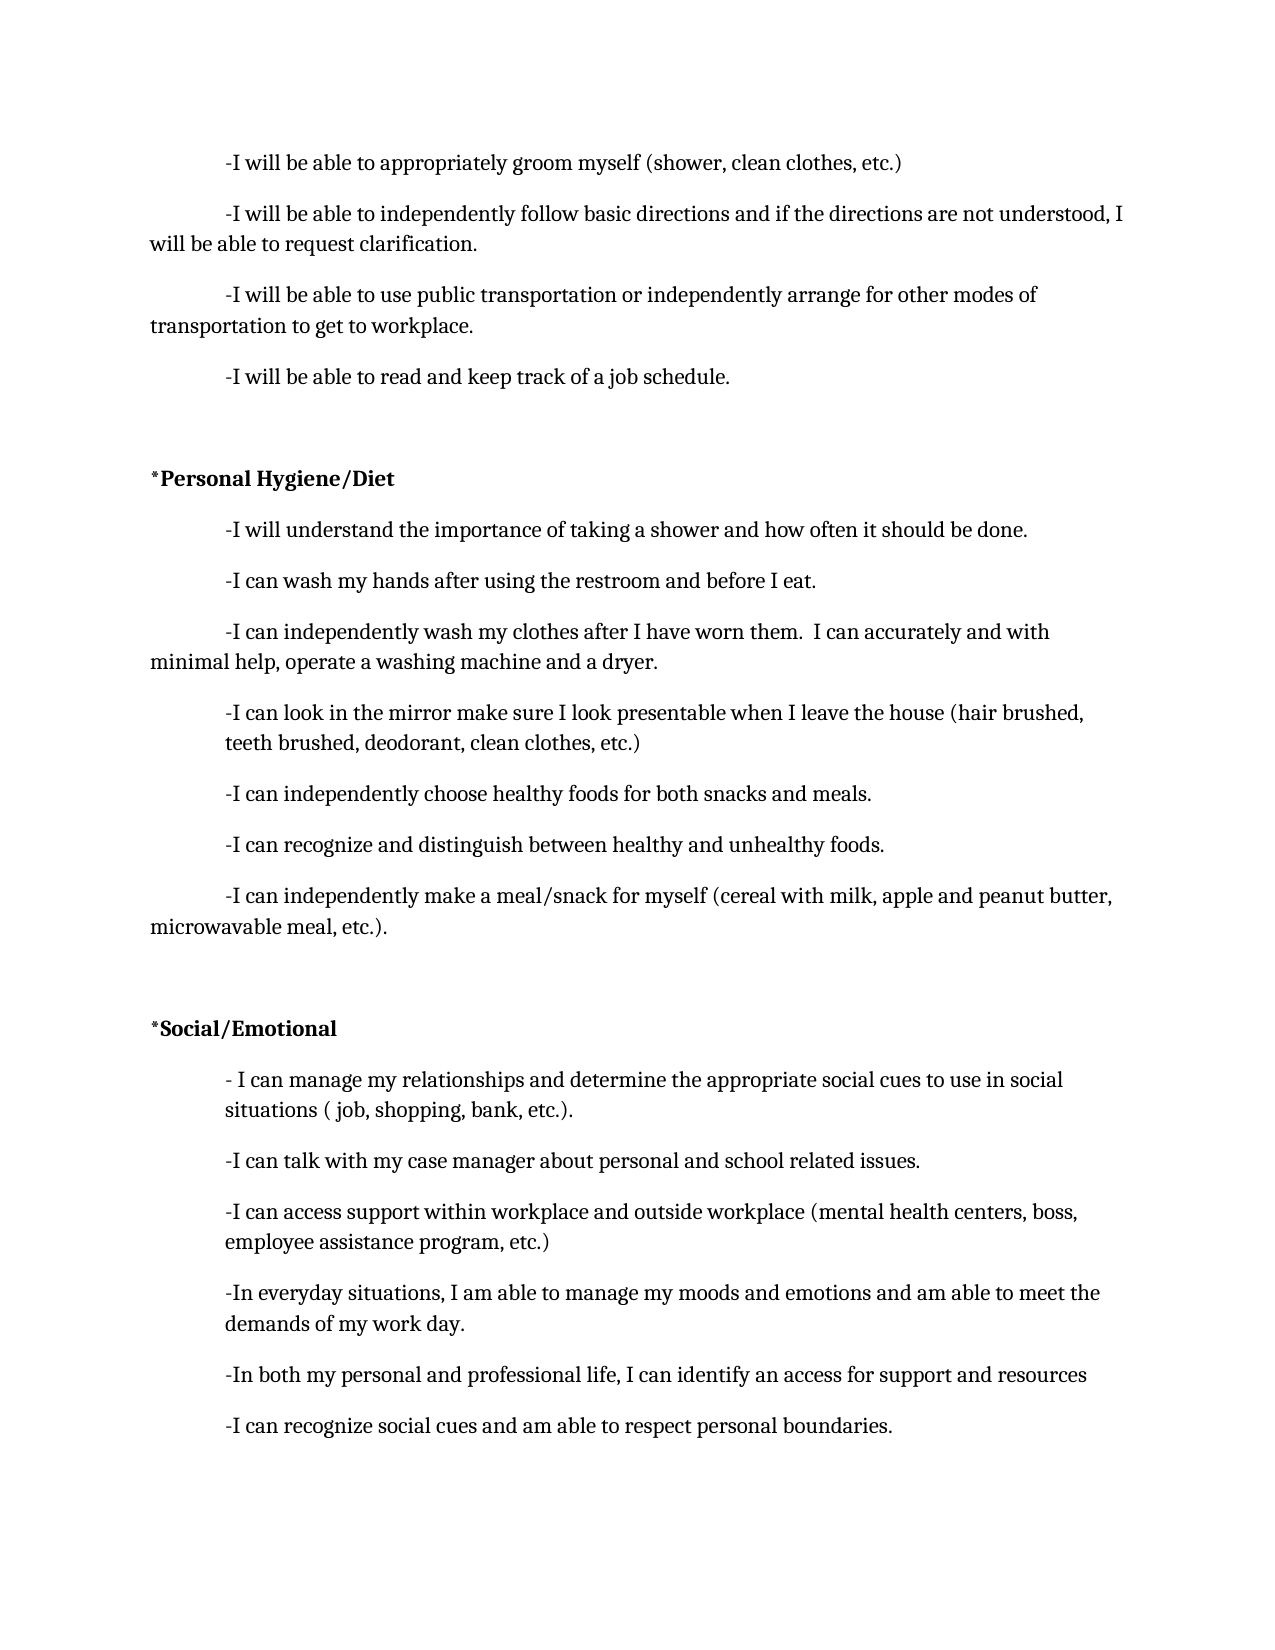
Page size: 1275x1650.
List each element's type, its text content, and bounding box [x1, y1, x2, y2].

text -I will be able to independently follow basic directions and if the directions are not understood, I will be able to request clarification. [150, 201, 1125, 258]
text -I can access support within workplace and outside workplace (mental health centers, boss, employee assistance program, etc.) [225, 1199, 1125, 1256]
text -I can recognize social cues and am able to respect personal boundaries. [225, 1412, 1125, 1439]
text - I can manage my relationships and determine the appropriate social cues to use in social situations ( job, shopping, bank, etc.). [225, 1067, 1125, 1123]
text -I can recognize and distinguish between healthy and unhealthy foods. [150, 832, 1125, 859]
text -I can look in the mirror make sure I look presentable when I leave the house (hair brushed, teeth brushed, deodorant, clean clothes, etc.) [225, 700, 1125, 757]
text -I can wash my hands after using the restroom and before I eat. [150, 568, 1125, 594]
text -I can talk with my case manager about personal and school related issues. [225, 1148, 1125, 1174]
text -In everyday situations, I am able to manage my moods and emotions and am able to meet the demands of my work day. [225, 1280, 1125, 1337]
text *Personal Hygiene/Diet [150, 466, 1125, 492]
text *Social/Emotional [150, 1016, 1125, 1042]
text -I can independently choose healthy foods for both snacks and meals. [150, 781, 1125, 808]
text -I can independently make a meal/snack for myself (cereal with milk, apple and peanut butter, microwavable meal, etc.). [150, 883, 1125, 940]
text -I will understand the importance of taking a shower and how often it should be done. [150, 517, 1125, 543]
text -I will be able to appropriately groom myself (shower, clean clothes, etc.) [150, 150, 1125, 176]
text -I can independently wash my clothes after I have worn them. I can accurately and with minimal help, operate a washing machine and a dryer. [150, 619, 1125, 675]
text -I will be able to use public transportation or independently arrange for other modes of transportation to get to workplace. [150, 282, 1125, 339]
text -In both my personal and professional life, I can identify an access for support and resources [225, 1361, 1125, 1388]
text -I will be able to read and keep track of a job schedule. [150, 363, 1125, 390]
